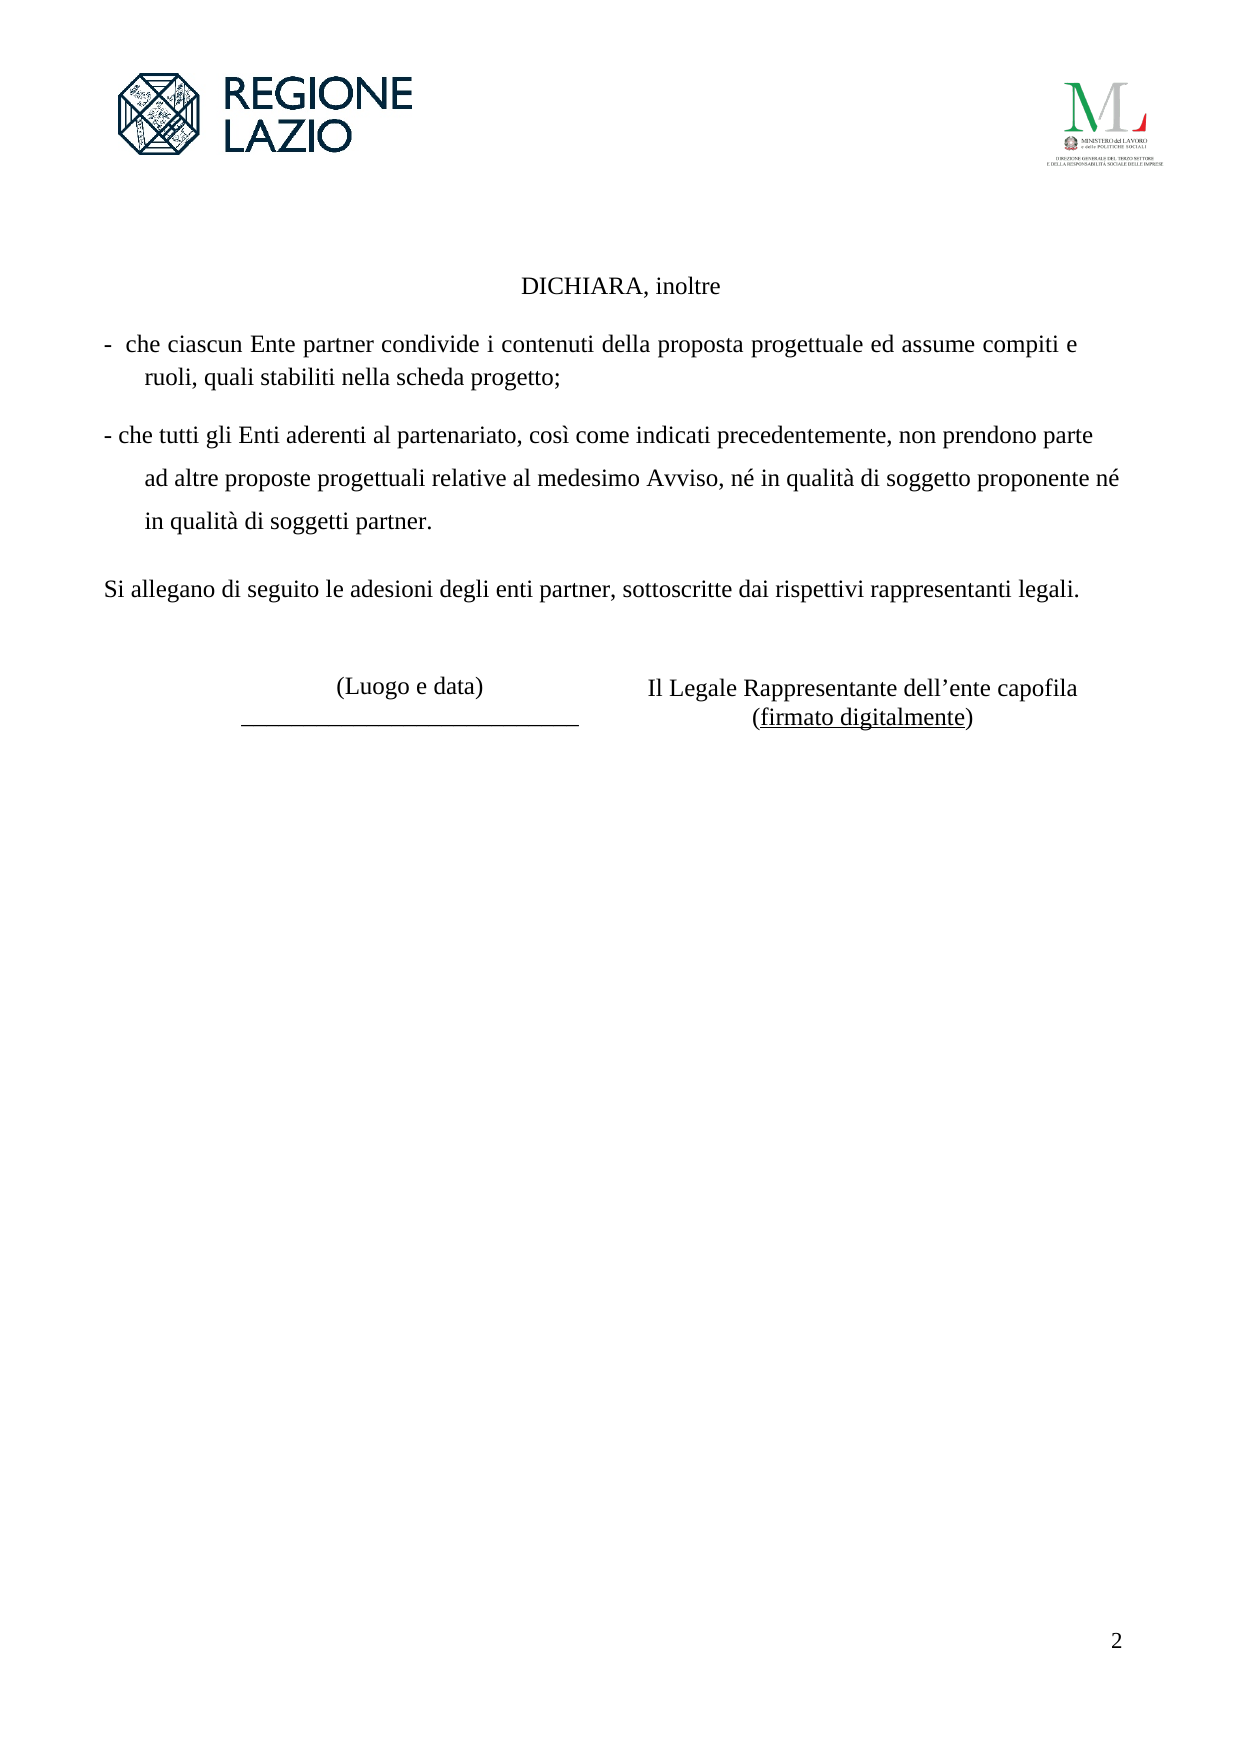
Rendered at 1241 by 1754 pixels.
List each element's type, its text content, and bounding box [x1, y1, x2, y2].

subtitle che ciascun Ente partner condivide i contenuti della proposta progettuale ed assume compiti e ruoli, quali stabiliti nella scheda progetto; [103, 329, 1079, 391]
picture [1036, 74, 1171, 185]
table_header (Luogo e data) ___________________________ [118, 643, 590, 787]
subtitle che tutti gli Enti aderenti al partenariato, così come indicati precedentemente, non prendono parte ad altre proposte progettuali relative al medesimo Avviso, né in qualità di soggetto proponente né in qualità di soggetti partner. [103, 420, 1122, 535]
subtitle Si allegano di seguito le adesioni degli enti partner, sottoscritte dai rispettivi rappresentanti legali. [103, 574, 1122, 603]
list DICHIARA, inoltre [162, 271, 1079, 300]
table_header Il Legale Rappresentante dell’ente capofila (firmato digitalmente) [590, 643, 1135, 787]
picture [118, 73, 412, 155]
